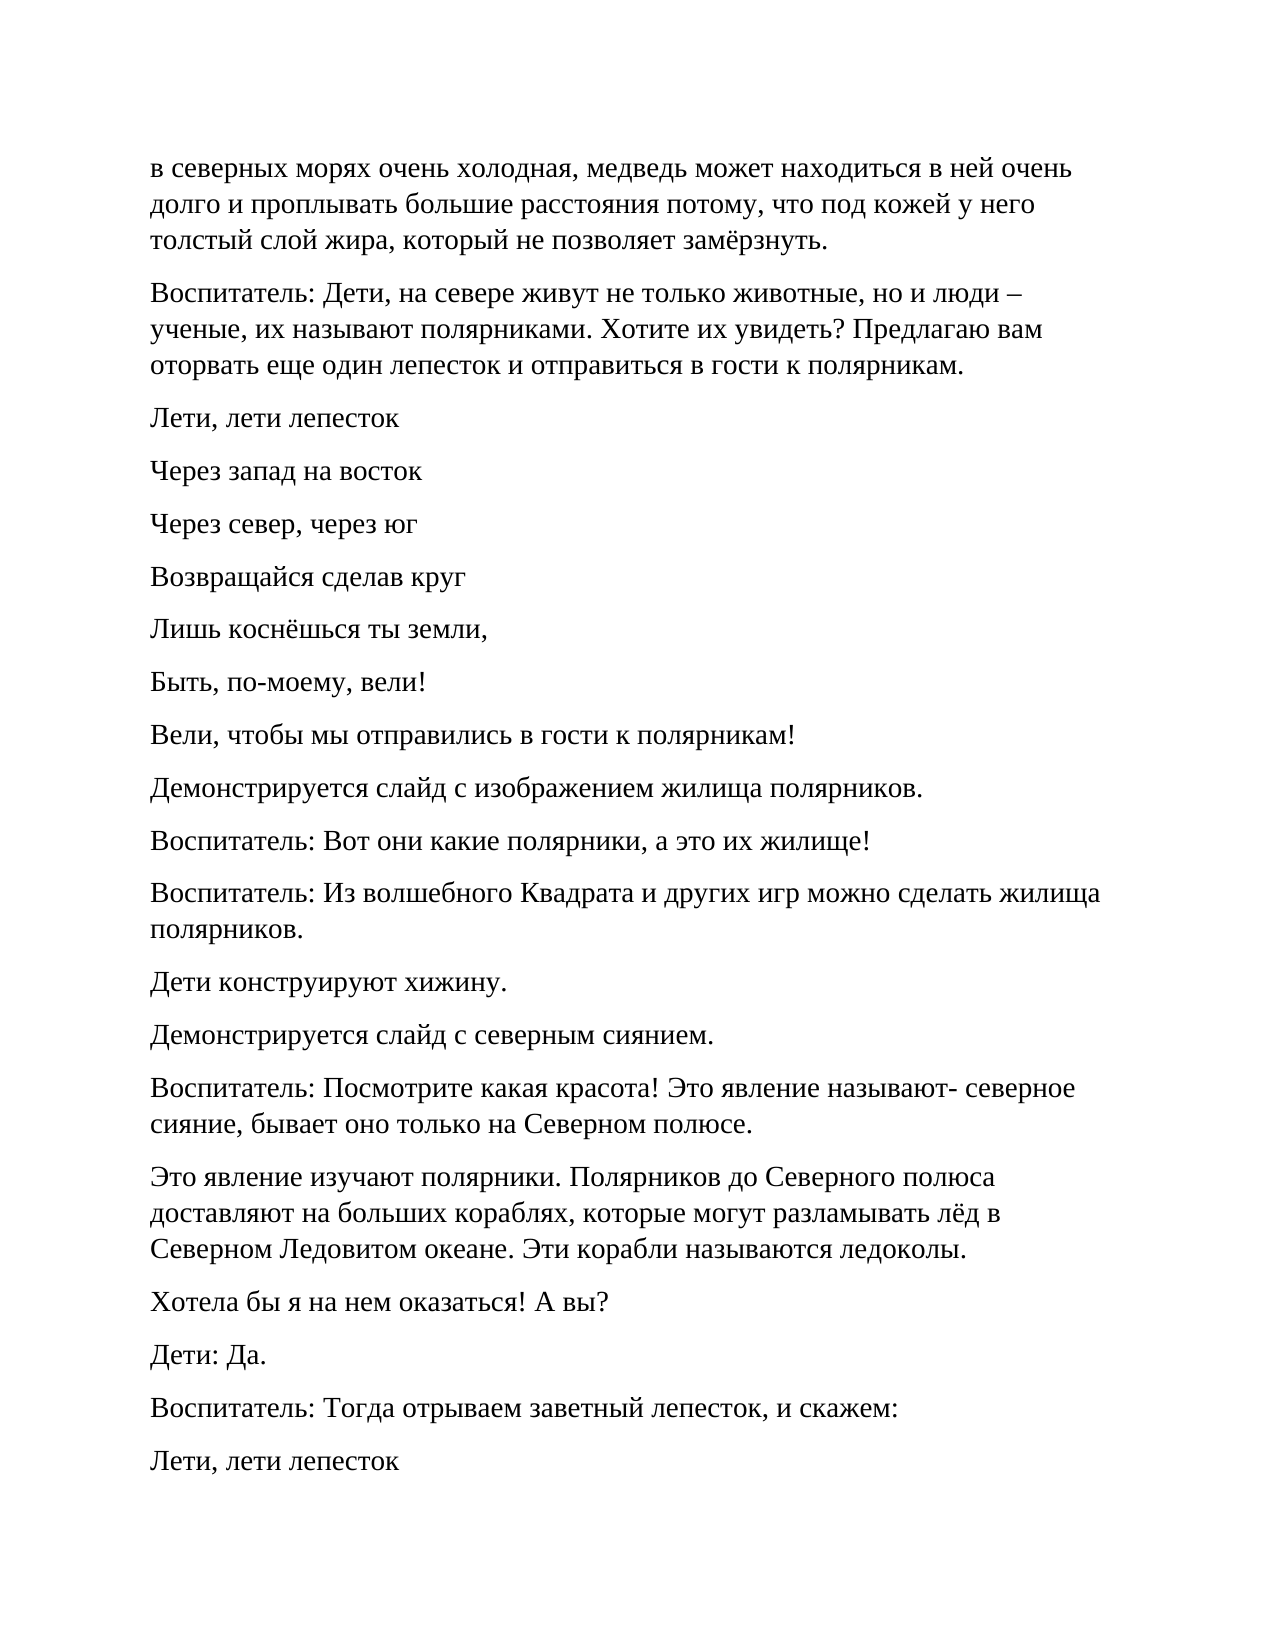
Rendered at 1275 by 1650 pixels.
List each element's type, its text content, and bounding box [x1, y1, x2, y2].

text Возвращайся сделав круг [150, 559, 1125, 592]
text Демонстрируется слайд с изображением жилища полярников. [150, 770, 1125, 803]
text Вели, чтобы мы отправились в гости к полярникам! [150, 717, 1125, 751]
text Воспитатель: Вот они какие полярники, а это их жилище! [150, 823, 1125, 856]
text Демонстрируется слайд с северным сиянием. [150, 1017, 1125, 1051]
text Через север, через юг [150, 506, 1125, 539]
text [150, 150, 1125, 256]
text Дети: Да. [150, 1337, 1125, 1371]
text Это явление изучают полярники. Полярников до Северного полюса доставляют на больших кораблях, которые могут разламывать лёд в Северном Ледовитом океане. Эти корабли называются ледоколы. [150, 1159, 1125, 1265]
text Быть, по-моему, вели! [150, 664, 1125, 698]
text Воспитатель: Из волшебного Квадрата и других игр можно сделать жилища полярников. [150, 876, 1125, 945]
text Дети конструируют хижину. [150, 964, 1125, 998]
text Воспитатель: Тогда отрываем заветный лепесток, и скажем: [150, 1390, 1125, 1423]
text Хотела бы я на нем оказаться! А вы? [150, 1284, 1125, 1318]
text Через запад на восток [150, 453, 1125, 487]
text Лети, лети лепесток [150, 1443, 1125, 1476]
text Лети, лети лепесток [150, 400, 1125, 434]
text Лишь коснёшься ты земли, [150, 611, 1125, 645]
text Воспитатель: Посмотрите какая красота! Это явление называют- северное сияние, бывает оно только на Северном полюсе. [150, 1070, 1125, 1140]
text Воспитатель: Дети, на севере живут не только животные, но и люди – ученые, их называют полярниками. Хотите их увидеть? Предлагаю вам оторвать еще один лепесток и отправиться в гости к полярникам. [150, 275, 1125, 381]
